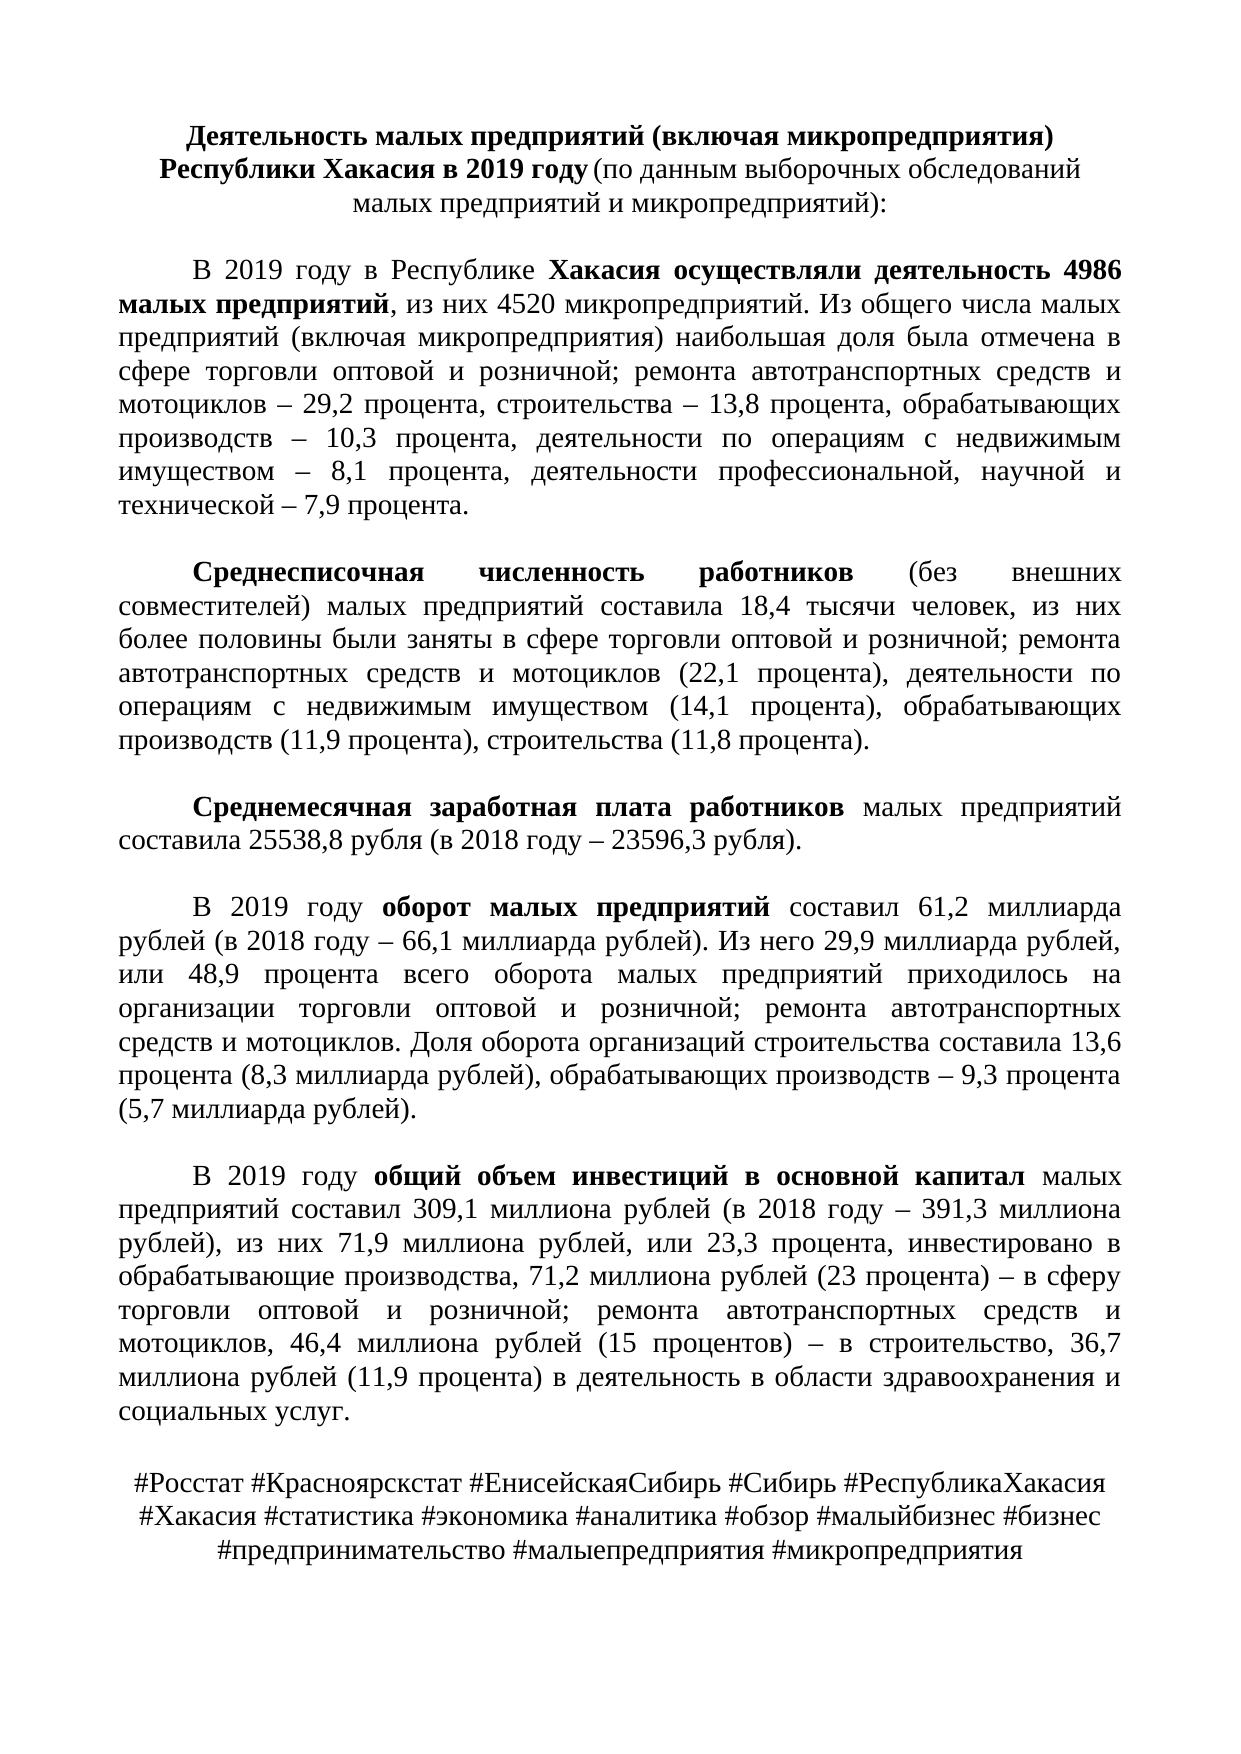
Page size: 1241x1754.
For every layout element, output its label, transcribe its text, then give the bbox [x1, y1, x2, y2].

text В 2019 году в Республике Хакасия осуществляли деятельность 4986 малых предприятий, из них 4520 микропредприятий. Из общего числа малых предприятий (включая микропредприятия) наибольшая доля была отмечена в сфере торговли оптовой и розничной; ремонта автотранспортных средств и мотоциклов – 29,2 процента, строительства – 13,8 процента, обрабатывающих производств – 10,3 процента, деятельности по операциям с недвижимым имуществом – 8,1 процента, деятельности профессиональной, научной и технической – 7,9 процента. [118, 252, 1122, 521]
text #Росстат #Красноярскстат #ЕнисейскаяСибирь #Сибирь #РеспубликаХакасия #Хакасия #статистика #экономика #аналитика #обзор #малыйбизнес #бизнес #предпринимательство #малыепредприятия #микропредприятия [118, 1465, 1122, 1565]
text Среднемесячная заработная плата работников малых предприятий составила 25538,8 рубля (в 2018 году – 23596,3 рубля). [118, 789, 1122, 856]
text Среднесписочная численность работников (без внешних совместителей) малых предприятий составила 18,4 тысячи человек, из них более половины были заняты в сфере торговли оптовой и розничной; ремонта автотранспортных средств и мотоциклов (22,1 процента), деятельности по операциям с недвижимым имуществом (14,1 процента), обрабатывающих производств (11,9 процента), строительства (11,8 процента). [118, 554, 1122, 755]
text В 2019 году общий объем инвестиций в основной капитал малых предприятий составил 309,1 миллиона рублей (в 2018 году – 391,3 миллиона рублей), из них 71,9 миллиона рублей, или 23,3 процента, инвестировано в обрабатывающие производства, 71,2 миллиона рублей (23 процента) – в сферу торговли оптовой и розничной; ремонта автотранспортных средств и мотоциклов, 46,4 миллиона рублей (15 процентов) – в строительство, 36,7 миллиона рублей (11,9 процента) в деятельность в области здравоохранения и социальных услуг. [118, 1158, 1122, 1426]
text В 2019 году оборот малых предприятий составил 61,2 миллиарда рублей (в 2018 году – 66,1 миллиарда рублей). Из него 29,9 миллиарда рублей, или 48,9 процента всего оборота малых предприятий приходилось на организации торговли оптовой и розничной; ремонта автотранспортных средств и мотоциклов. Доля оборота организаций строительства составила 13,6 процента (8,3 миллиарда рублей), обрабатывающих производств – 9,3 процента (5,7 миллиарда рублей). [118, 889, 1122, 1124]
text Деятельность малых предприятий (включая микропредприятия) Республики Хакасия в 2019 году (по данным выборочных обследований малых предприятий и микропредприятий): [118, 118, 1122, 219]
